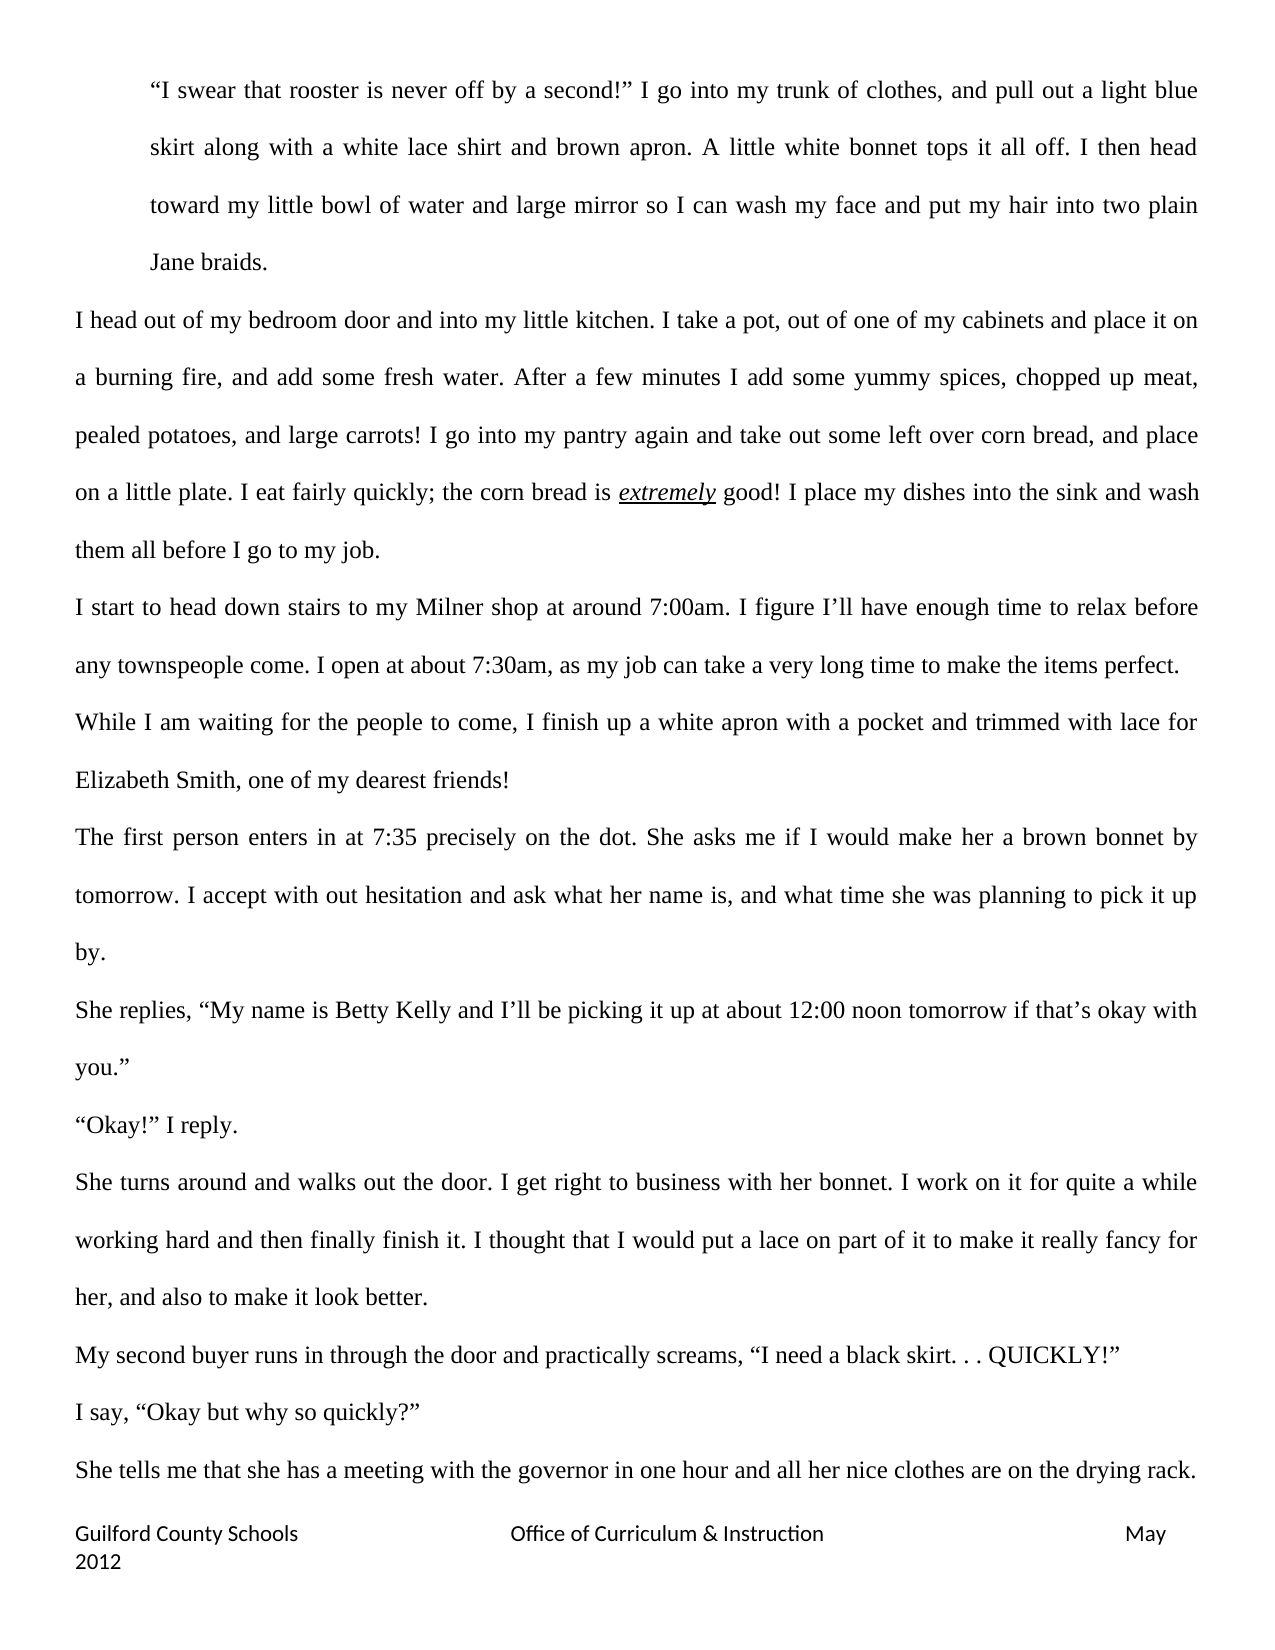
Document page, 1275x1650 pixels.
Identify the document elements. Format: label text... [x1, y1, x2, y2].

text My second buyer runs in through the door and practically screams, “I need a black skirt. . . QUICKLY!” [75, 1340, 1200, 1369]
text She turns around and walks out the door. I get right to business with her bonnet. I work on it for quite a while working hard and then finally finish it. I thought that I would put a lace on part of it to make it really fancy for her, and also to make it look better. [75, 1167, 1200, 1311]
text While I am waiting for the people to come, I finish up a white apron with a pocket and trimmed with lace for Elizabeth Smith, one of my dearest friends! [75, 707, 1200, 794]
text “Okay!” I reply. [75, 1110, 1200, 1139]
text She tells me that she has a meeting with the governor in one hour and all her nice clothes are on the drying rack. [75, 1455, 1200, 1484]
text She replies, “My name is Betty Kelly and I’ll be picking it up at about 12:00 noon tomorrow if that’s okay with you.” [75, 995, 1200, 1081]
text I say, “Okay but why so quickly?” [75, 1397, 1200, 1426]
text I head out of my bedroom door and into my little kitchen. I take a pot, out of one of my cabinets and place it on a burning fire, and add some fresh water. After a few minutes I add some yummy spices, chopped up meat, pealed potatoes, and large carrots! I go into my pantry again and take out some left over corn bread, and place on a little plate. I eat fairly quickly; the corn bread is extremely good! I place my dishes into the sink and wash them all before I go to my job. [75, 305, 1200, 564]
text “I swear that rooster is never off by a second!” I go into my trunk of clothes, and pull out a light blue skirt along with a white lace shirt and brown apron. A little white bonnet tops it all off. I then head toward my little bowl of water and large mirror so I can wash my face and put my hair into two plain Jane braids. [150, 75, 1200, 276]
text The first person enters in at 7:35 precisely on the dot. She asks me if I would make her a brown bonnet by tomorrow. I accept with out hesitation and ask what her name is, and what time she was planning to pick it up by. [75, 822, 1200, 966]
text I start to head down stairs to my Milner shop at around 7:00am. I figure I’ll have enough time to relax before any townspeople come. I open at about 7:30am, as my job can take a very long time to make the items perfect. [75, 592, 1200, 679]
